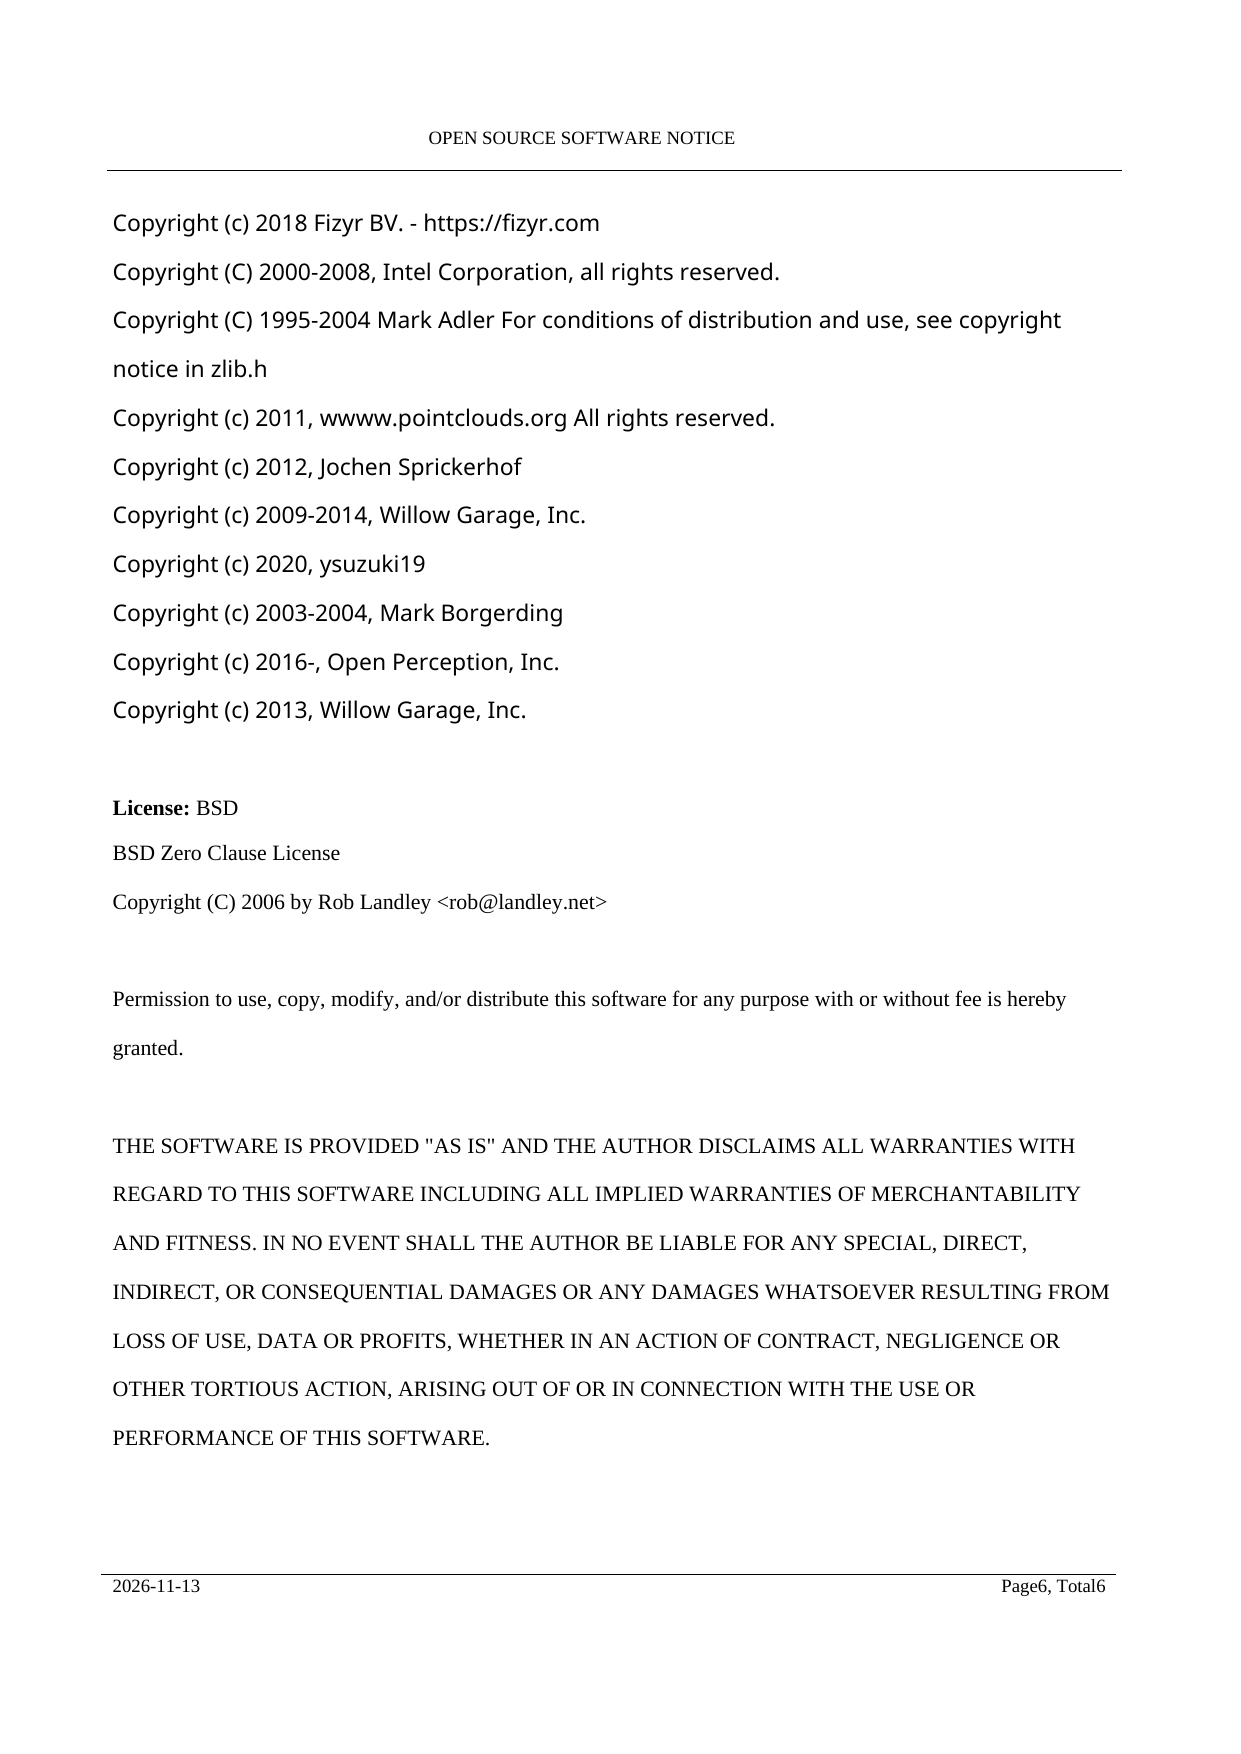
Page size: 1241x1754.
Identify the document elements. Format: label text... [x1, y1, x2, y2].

text License: BSD [112, 791, 1128, 824]
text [112, 206, 1128, 775]
text BSD Zero Clause License Copyright (C) 2006 by Rob Landley <rob@landley.net> Permission to use, copy, modify, and/or distribute this software for any purpose with or without fee is hereby granted. THE SOFTWARE IS PROVIDED "AS IS" AND THE AUTHOR DISCLAIMS ALL WARRANTIES WITH REGARD TO THIS SOFTWARE INCLUDING ALL IMPLIED WARRANTIES OF MERCHANTABILITY AND FITNESS. IN NO EVENT SHALL THE AUTHOR BE LIABLE FOR ANY SPECIAL, DIRECT, INDIRECT, OR CONSEQUENTIAL DAMAGES OR ANY DAMAGES WHATSOEVER RESULTING FROM LOSS OF USE, DATA OR PROFITS, WHETHER IN AN ACTION OF CONTRACT, NEGLIGENCE OR OTHER TORTIOUS ACTION, ARISING OUT OF OR IN CONNECTION WITH THE USE OR PERFORMANCE OF THIS SOFTWARE. [112, 836, 1128, 1503]
